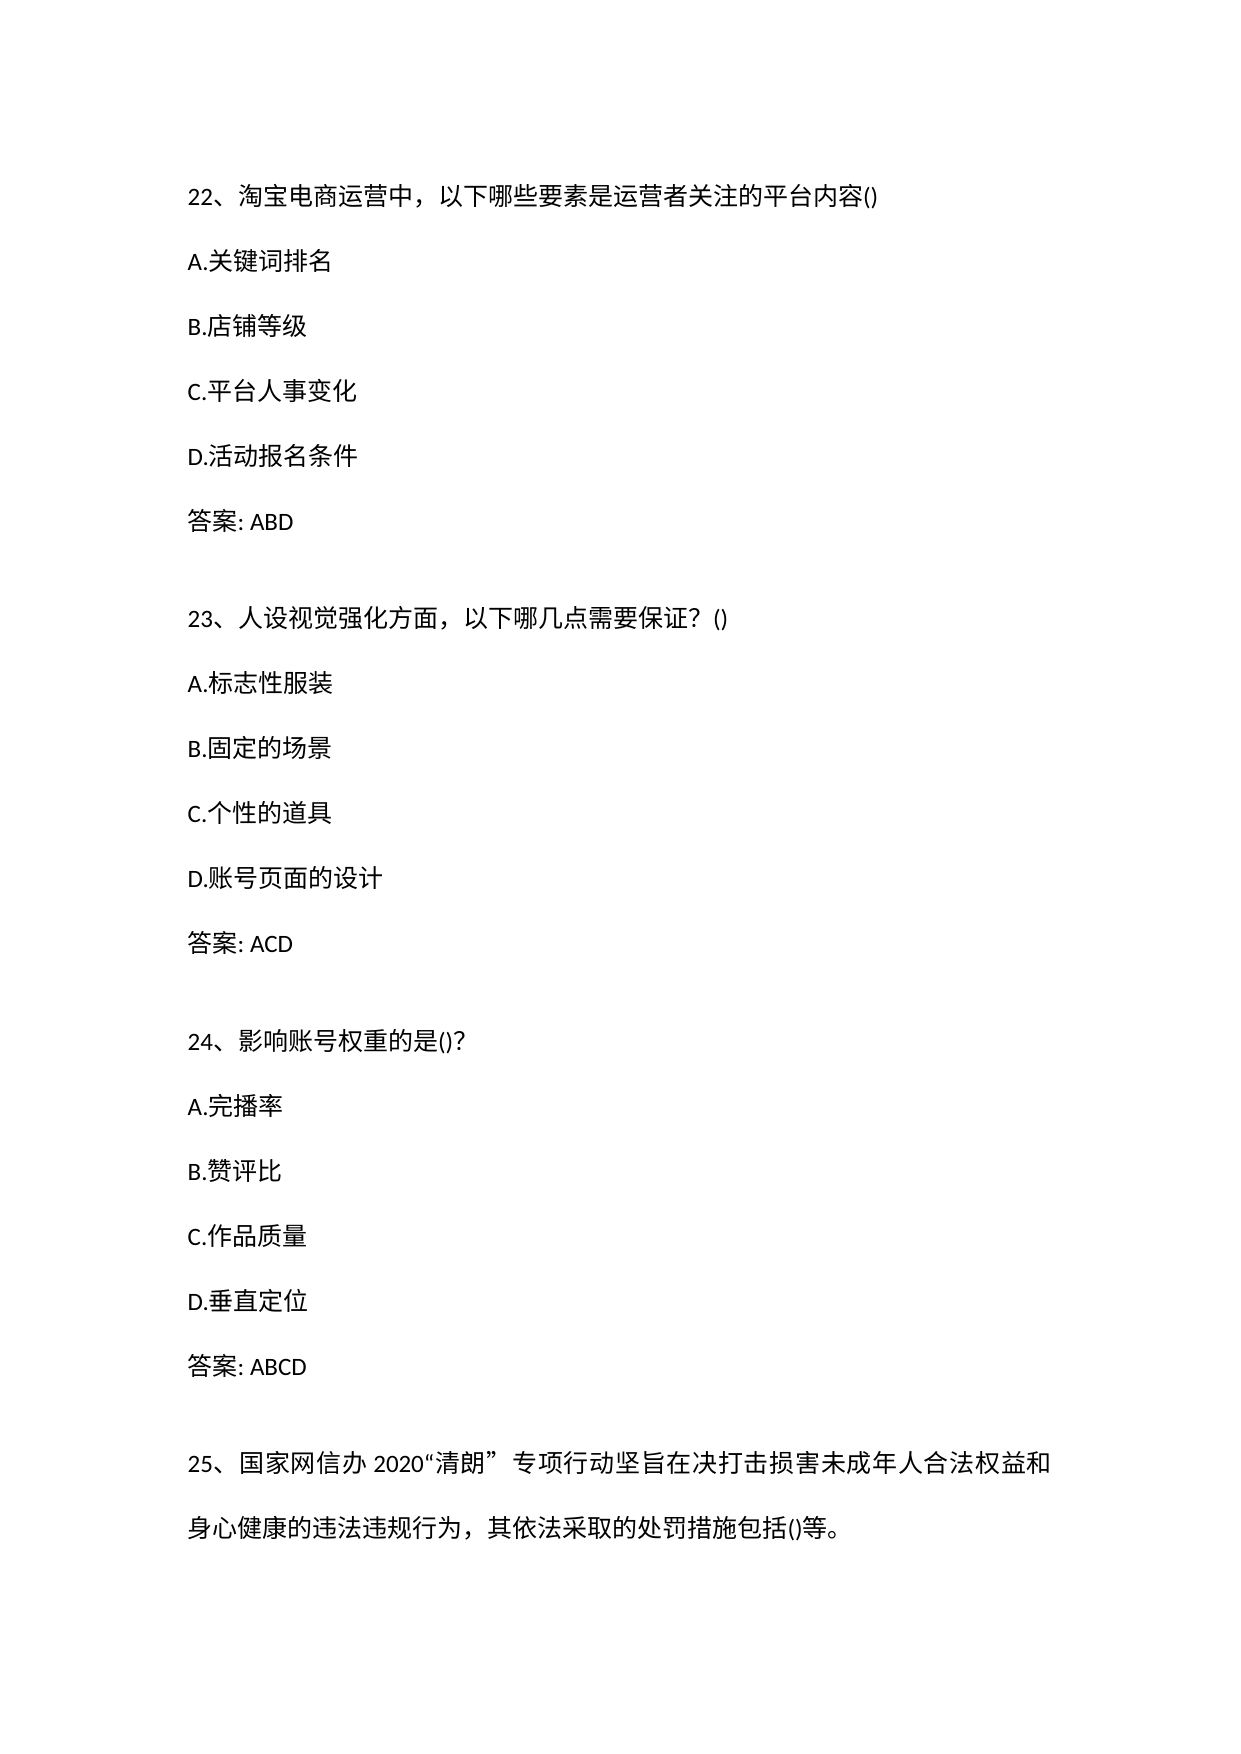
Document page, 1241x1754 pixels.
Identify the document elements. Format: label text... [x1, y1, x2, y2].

list C.平台人事变化 [187, 357, 1053, 422]
list 25、国家网信办2020“清朗”专项行动坚旨在决打击损害未成年人合法权益和身心健康的违法违规行为，其依法采取的处罚措施包括()等。 [187, 1429, 1053, 1559]
list D.活动报名条件 [187, 422, 1053, 487]
list A.完播率 [187, 1072, 1053, 1137]
list A.标志性服装 [187, 649, 1053, 714]
list D.账号页面的设计 [187, 844, 1053, 909]
list A.关键词排名 [187, 227, 1053, 292]
list C.个性的道具 [187, 779, 1053, 844]
list 答案: ABCD [187, 1332, 1053, 1397]
list 23、人设视觉强化方面，以下哪几点需要保证？() [187, 584, 1053, 649]
list B.固定的场景 [187, 714, 1053, 779]
list D.垂直定位 [187, 1267, 1053, 1332]
list 答案: ABD [187, 487, 1053, 552]
list B.店铺等级 [187, 292, 1053, 357]
list 答案: ACD [187, 909, 1053, 974]
list B.赞评比 [187, 1137, 1053, 1202]
list 24、影响账号权重的是()？ [187, 1007, 1053, 1072]
list C.作品质量 [187, 1202, 1053, 1267]
list 22、淘宝电商运营中，以下哪些要素是运营者关注的平台内容() [187, 162, 1053, 227]
